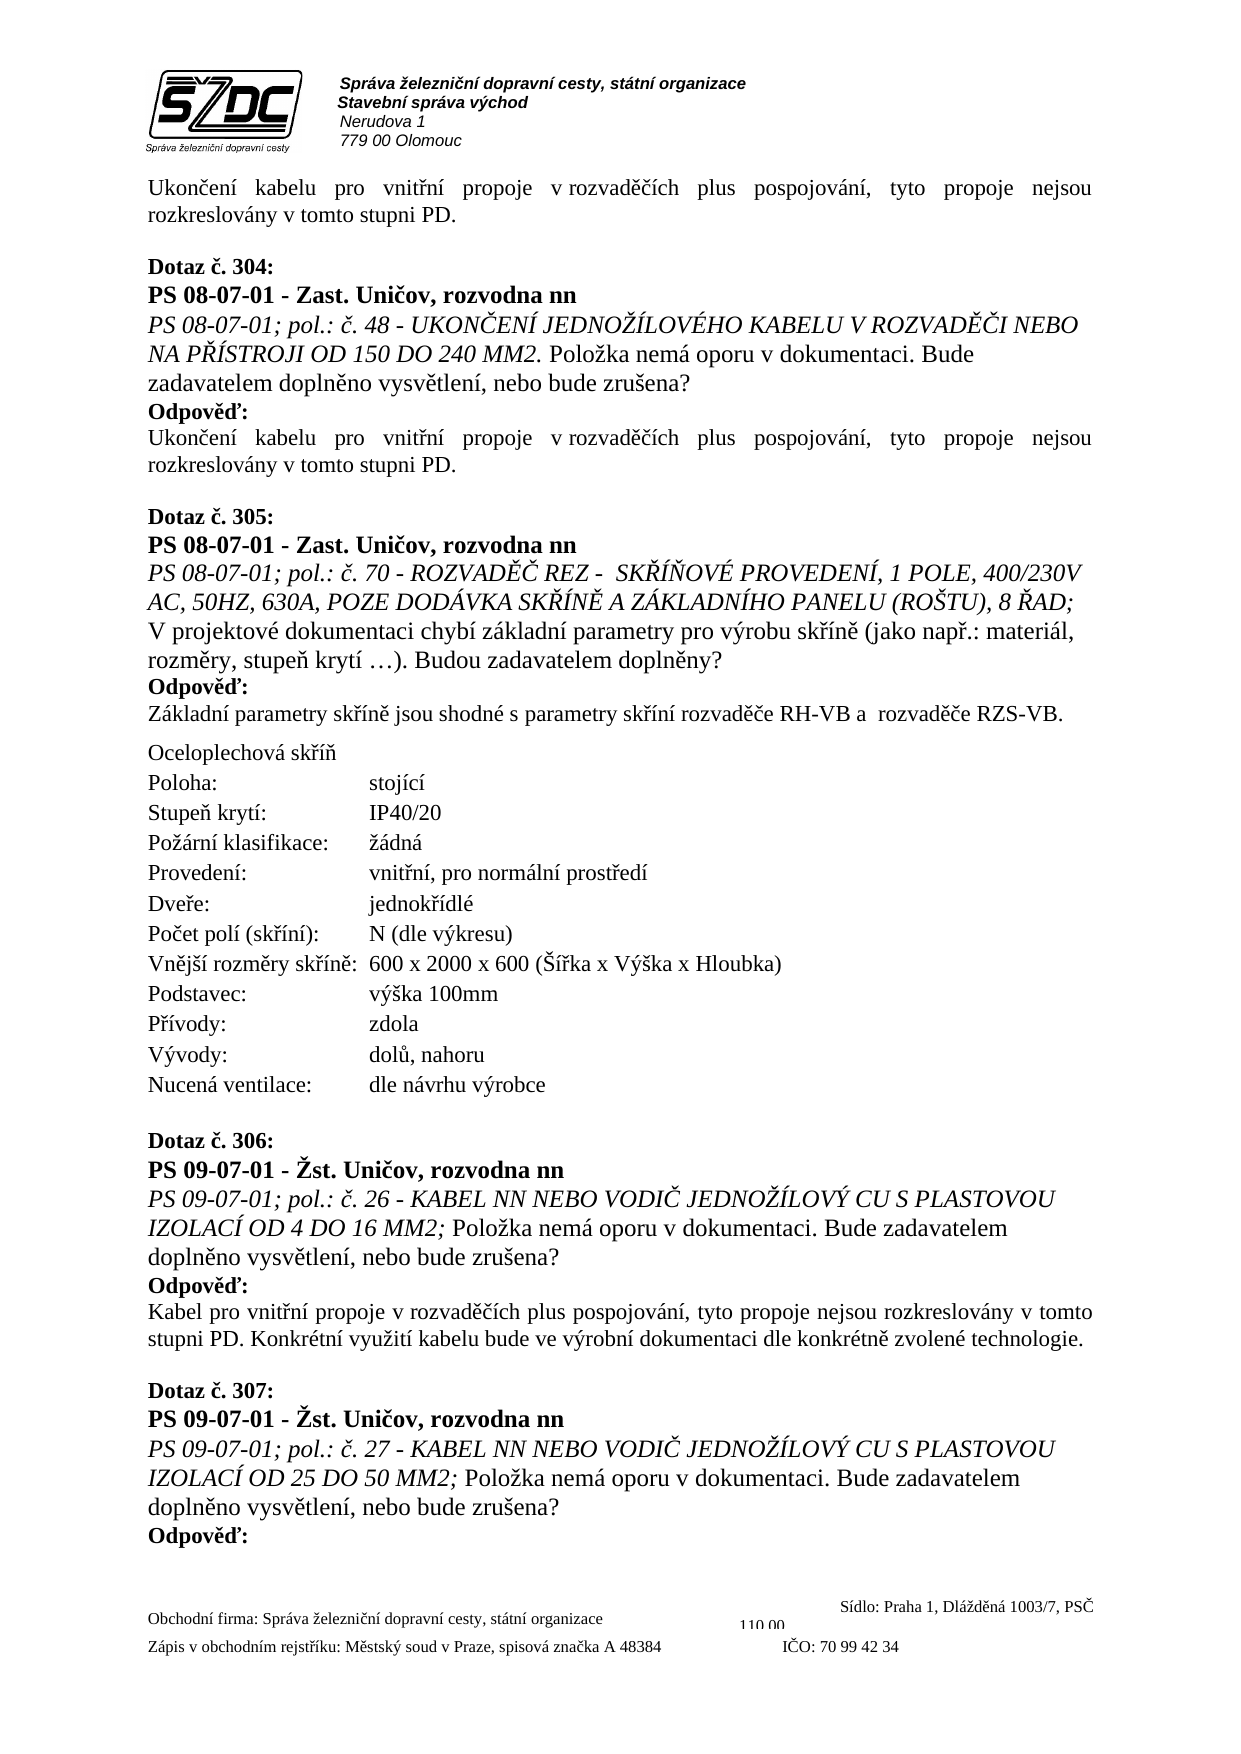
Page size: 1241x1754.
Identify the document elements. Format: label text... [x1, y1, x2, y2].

text PS 09-07-01 - Žst. Uničov, rozvodna nn [148, 1404, 1093, 1432]
text Dotaz č. 305: [148, 503, 1093, 530]
text Základní parametry skříně jsou shodné s parametry skříní rozvaděče RH-VB a rozvaděče RZS-VB. [148, 700, 1093, 726]
table_header PS 09-07-01 - Žst. Uničov, rozvodna nn PS 09-07-01; pol.: č. 26 - KABEL NN NEBO VODIČ JEDNOŽÍLOVÝ CU S PLASTOVOU IZOLACÍ OD 4 DO 16 MM2; Položka nemá oporu v dokumentaci. Bude zadavatelem doplněno vysvětlení, nebo bude zrušena? [146, 1154, 1100, 1272]
text Stupeň krytí: IP40/20 [148, 799, 1093, 825]
text Poloha: stojící [148, 769, 1093, 795]
text PS 08-07-01 - Zast. Uničov, rozvodna nn [148, 530, 1093, 558]
text Dotaz č. 306: [148, 1127, 1093, 1154]
text Nucená ventilace: dle návrhu výrobce [148, 1071, 1093, 1097]
picture [145, 69, 303, 153]
text Oceloplechová skříň [148, 739, 1093, 765]
text Odpověď: [148, 398, 1093, 424]
text Dotaz č. 304: [148, 253, 1093, 280]
text Vývody: dolů, nahoru [148, 1041, 1093, 1067]
text Odpověď: [148, 1272, 1093, 1298]
text PS 08-07-01 - Zast. Uničov, rozvodna nn [148, 280, 1093, 308]
table_header PS 09-07-01; pol.: č. 27 - KABEL NN NEBO VODIČ JEDNOŽÍLOVÝ CU S PLASTOVOU IZOLACÍ OD 25 DO 50 MM2; Položka nemá oporu v dokumentaci. Bude zadavatelem doplněno vysvětlení, nebo bude zrušena? [146, 1433, 1100, 1522]
text Ukončení kabelu pro vnitřní propoje v rozvaděčích plus pospojování, tyto propoje nejsou rozkreslovány v tomto stupni PD. [148, 424, 1093, 477]
text Přívody: zdola [148, 1011, 1093, 1037]
text Vnější rozměry skříně: 600 x 2000 x 600 (Šířka x Výška x Hloubka) [148, 950, 1093, 976]
text Provedení: vnitřní, pro normální prostředí [148, 859, 1093, 886]
table_header PS 08-07-01; pol.: č. 48 - UKONČENÍ JEDNOŽÍLOVÉHO KABELU V ROZVADĚČI NEBO NA PŘÍSTROJI OD 150 DO 240 MM2. Položka nemá oporu v dokumentaci. Bude zadavatelem doplněno vysvětlení, nebo bude zrušena? [146, 309, 1100, 398]
text PS 08-07-01; pol.: č. 70 - ROZVADĚČ REZ - SKŘÍŇOVÉ PROVEDENÍ, 1 POLE, 400/230V AC, 50HZ, 630A, POZE DODÁVKA SKŘÍNĚ A ZÁKLADNÍHO PANELU (ROŠTU), 8 ŘAD; V projektové dokumentaci chybí základní parametry pro výrobu skříně (jako např.: materiál, rozměry, stupeň krytí …). Budou zadavatelem doplněny? [148, 558, 1093, 673]
text Počet polí (skříní): N (dle výkresu) [148, 920, 1093, 946]
text Dotaz č. 307: [148, 1377, 1093, 1404]
text Odpověď: [148, 1522, 1093, 1548]
text Požární klasifikace: žádná [148, 829, 1093, 856]
text Podstavec: výška 100mm [148, 980, 1093, 1007]
text Dveře: jednokřídlé [148, 890, 1093, 916]
text Odpověď: [148, 673, 1093, 700]
text Ukončení kabelu pro vnitřní propoje v rozvaděčích plus pospojování, tyto propoje nejsou rozkreslovány v tomto stupni PD. [148, 174, 1093, 227]
